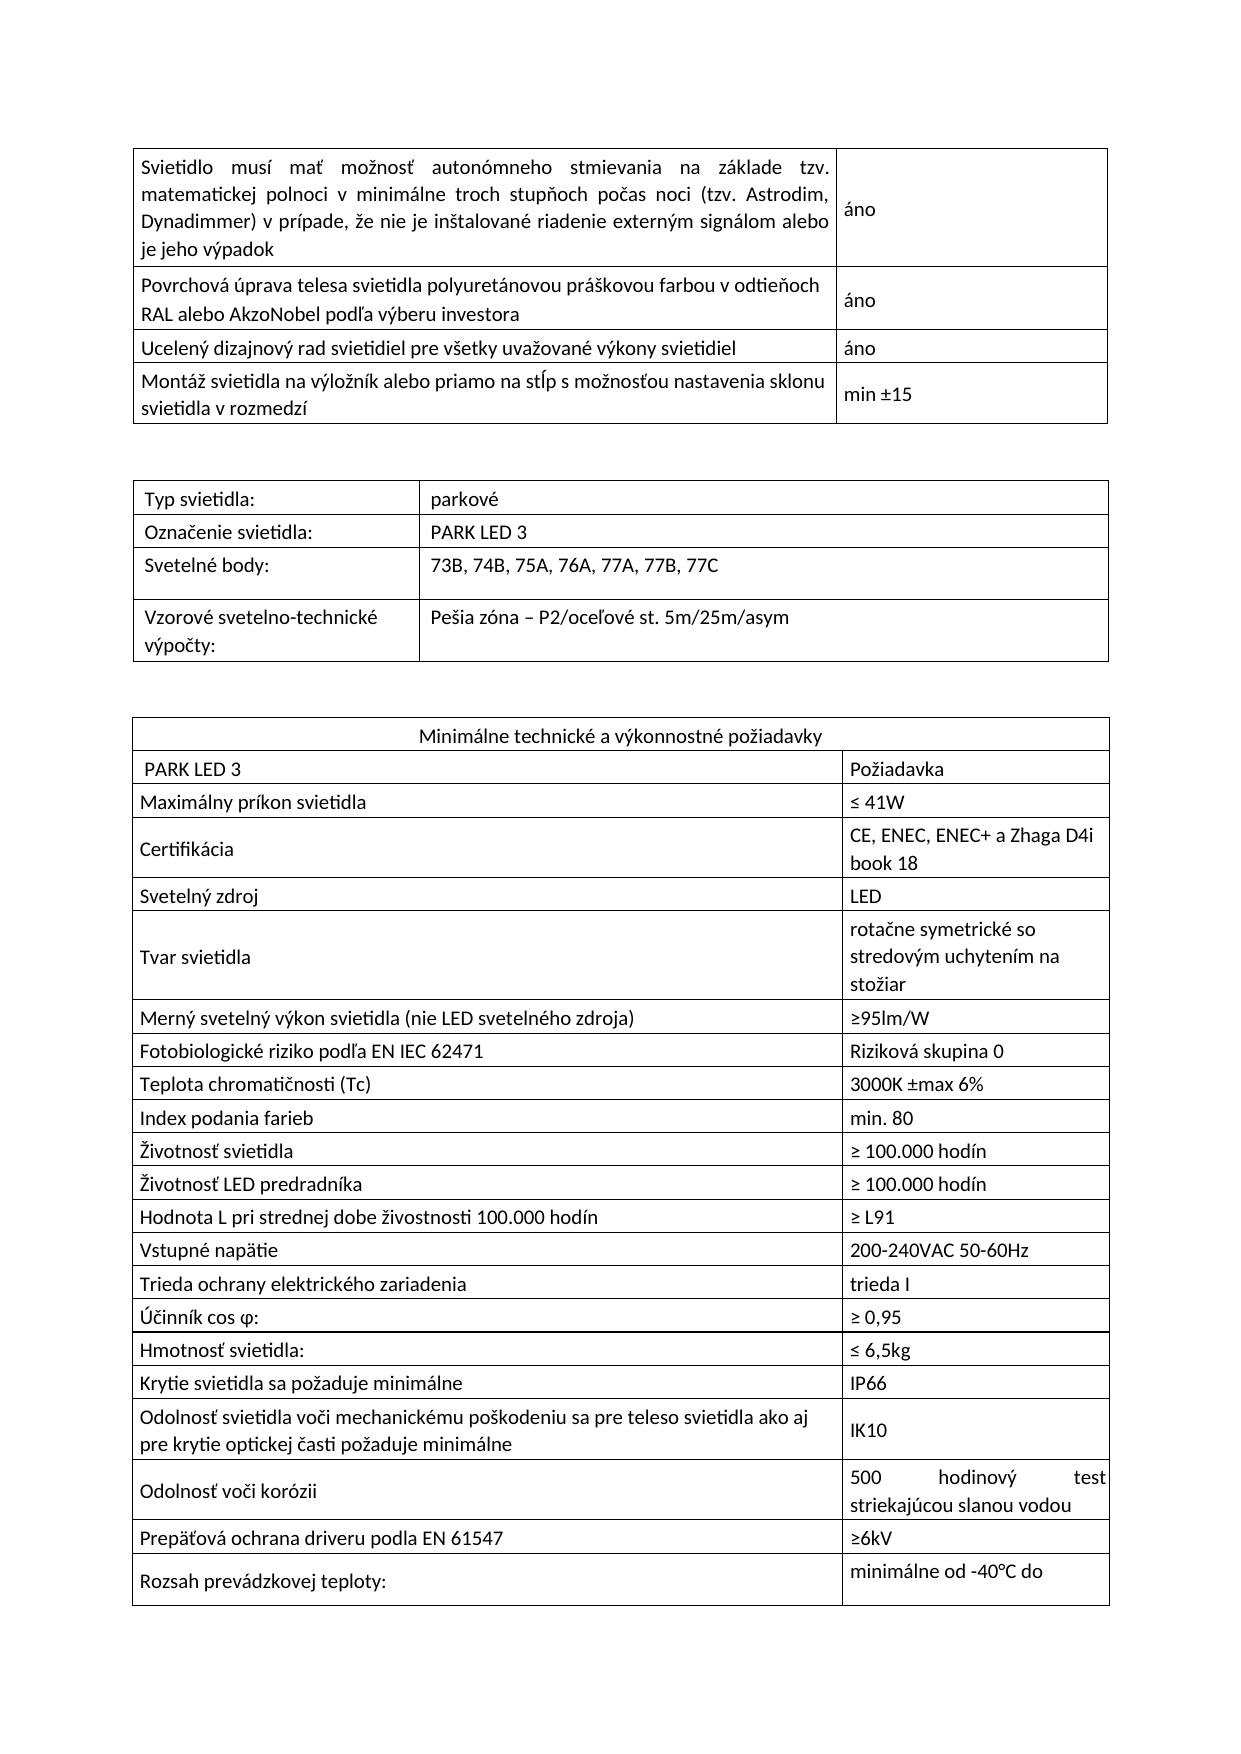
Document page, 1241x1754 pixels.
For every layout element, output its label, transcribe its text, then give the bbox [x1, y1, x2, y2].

table_cell rotačne symetrické so stredovým uchytením na stožiar [843, 911, 1109, 999]
table_cell ≤ 41W [843, 784, 1109, 817]
table_cell Montáž svietidla na výložník alebo priamo na stĺp s možnosťou nastavenia sklonu svietidla v rozmedzí [134, 363, 836, 423]
table_cell min. 80 [843, 1100, 1109, 1132]
table_cell ≤ 6,5kg [843, 1333, 1109, 1365]
table_header Typ svietidla: [134, 481, 419, 513]
table_cell min ±15 [837, 363, 1107, 423]
table_cell 3000K ±max 6% [843, 1067, 1109, 1099]
table_cell IP66 [843, 1366, 1109, 1398]
table_cell Merný svetelný výkon svietidla (nie LED svetelného zdroja) [133, 1000, 842, 1032]
table_cell Odolnosť voči korózii [133, 1460, 842, 1519]
table_cell Krytie svietidla sa požaduje minimálne [133, 1366, 842, 1398]
table_cell Certifikácia [133, 818, 842, 877]
table_cell ≥ 100.000 hodín [843, 1166, 1109, 1198]
table_cell Index podania farieb [133, 1100, 842, 1132]
table_cell Trieda ochrany elektrického zariadenia [133, 1266, 842, 1298]
table_cell 500 hodinový test striekajúcou slanou vodou [843, 1460, 1109, 1519]
table_cell ≥ L91 [843, 1200, 1109, 1232]
table_cell Hodnota L pri strednej dobe živostnosti 100.000 hodín [133, 1200, 842, 1232]
table_cell áno [837, 330, 1107, 362]
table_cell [133, 1554, 842, 1605]
table_cell ≥95lm/W [843, 1000, 1109, 1032]
table_cell áno [837, 267, 1107, 329]
table_cell Tvar svietidla [133, 911, 842, 999]
table_cell Označenie svietidla: [134, 515, 419, 547]
table_cell ≥ 0,95 [843, 1299, 1109, 1331]
table_cell Teplota chromatičnosti (Tc) [133, 1067, 842, 1099]
table_cell Účinník cos φ: [133, 1299, 842, 1331]
table_cell CE, ENEC, ENEC+ a Zhaga D4i book 18 [843, 818, 1109, 877]
table_cell 200-240VAC 50-60Hz [843, 1233, 1109, 1265]
table_cell Vstupné napätie [133, 1233, 842, 1265]
table_cell Prepäťová ochrana driveru podla EN 61547 [133, 1520, 842, 1552]
table_cell Životnosť svietidla [133, 1133, 842, 1165]
table_cell trieda I [843, 1266, 1109, 1298]
table_cell Hmotnosť svietidla: [133, 1333, 842, 1365]
table_cell LED [843, 878, 1109, 910]
table_cell ≥6kV [843, 1520, 1109, 1552]
table_cell Svetelné body: [134, 548, 419, 598]
table_cell 73B, 74B, 75A, 76A, 77A, 77B, 77C [420, 548, 1108, 598]
table_cell Svietidlo musí mať možnosť autonómneho stmievania na základe tzv. matematickej polnoci v minimálne troch stupňoch počas noci (tzv. Astrodim, Dynadimmer) v prípade, že nie je inštalované riadenie externým signálom alebo je jeho výpadok [134, 149, 836, 266]
table_cell Fotobiologické riziko podľa EN IEC 62471 [133, 1034, 842, 1066]
table_cell Odolnosť svietidla voči mechanickému poškodeniu sa pre teleso svietidla ako aj pre krytie optickej časti požaduje minimálne [133, 1399, 842, 1458]
table_cell áno [837, 149, 1107, 266]
table_cell Požiadavka [843, 751, 1109, 783]
table_cell PARK LED 3 [133, 751, 842, 783]
table_cell Ucelený dizajnový rad svietidiel pre všetky uvažované výkony svietidiel [134, 330, 836, 362]
table_cell PARK LED 3 [420, 515, 1108, 547]
table_cell Maximálny príkon svietidla [133, 784, 842, 817]
table_header parkové [420, 481, 1108, 513]
table_cell Riziková skupina 0 [843, 1034, 1109, 1066]
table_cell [843, 1554, 1109, 1605]
table_cell IK10 [843, 1399, 1109, 1458]
table_cell Pešia zóna – P2/oceľové st. 5m/25m/asym [420, 600, 1108, 661]
table_cell Vzorové svetelno-technické výpočty: [134, 600, 419, 661]
table_cell Životnosť LED predradníka [133, 1166, 842, 1198]
table_cell Povrchová úprava telesa svietidla polyuretánovou práškovou farbou v odtieňoch RAL alebo AkzoNobel podľa výberu investora [134, 267, 836, 329]
table_cell ≥ 100.000 hodín [843, 1133, 1109, 1165]
table_header Minimálne technické a výkonnostné požiadavky [133, 718, 1109, 750]
table_cell Svetelný zdroj [133, 878, 842, 910]
